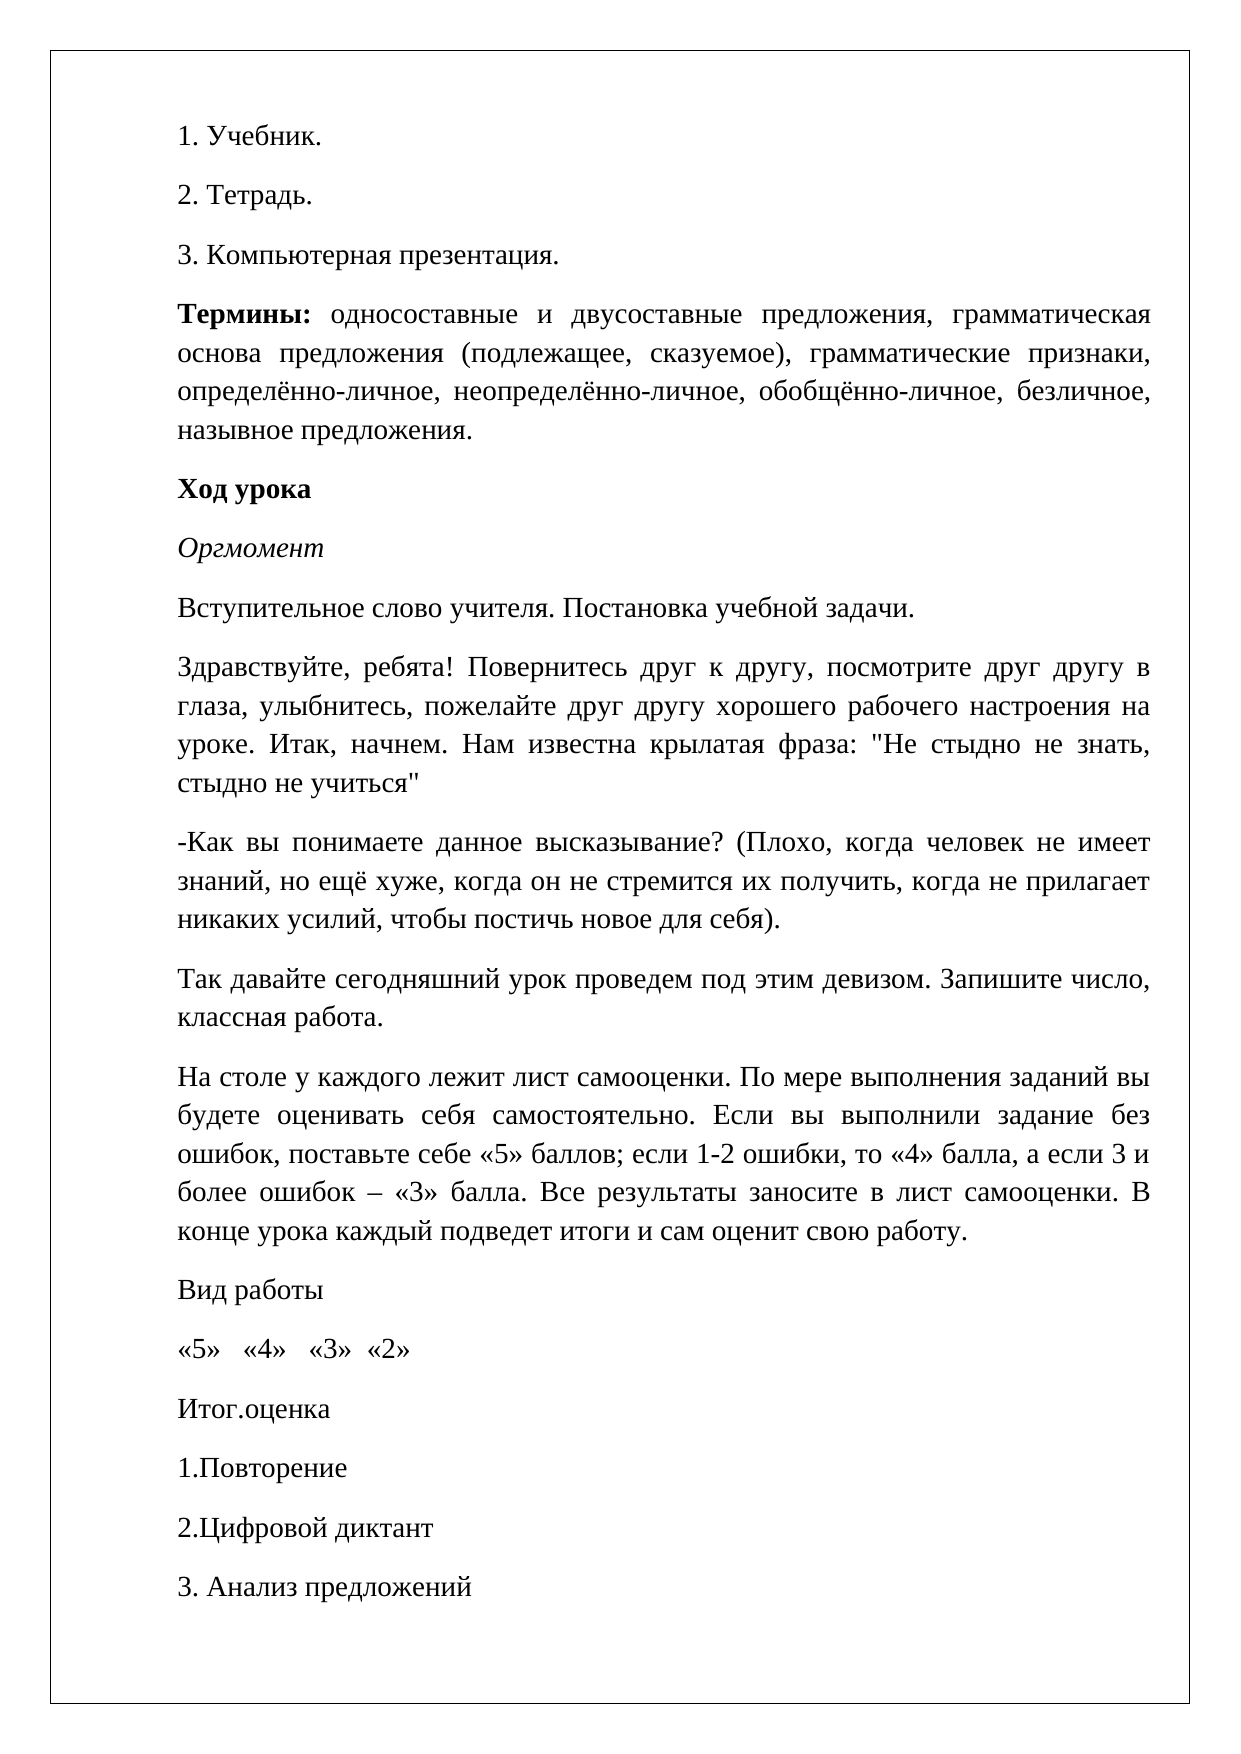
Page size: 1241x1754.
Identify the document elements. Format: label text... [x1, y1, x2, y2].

text Вступительное слово учителя. Постановка учебной задачи. [177, 590, 1152, 623]
text 3. Компьютерная презентация. [177, 237, 1152, 270]
text На столе у каждого лежит лист самооценки. По мере выполнения заданий вы будете оценивать себя самостоятельно. Если вы выполнили задание без ошибок, поставьте себе «5» баллов; если 1-2 ошибки, то «4» балла, а если 3 и более ошибок – «3» балла. Все результаты заносите в лист самооценки. В конце урока каждый подведет итоги и сам оценит свою работу. [177, 1059, 1152, 1246]
text Так давайте сегодняшний урок проведем под этим девизом. Запишите число, классная работа. [177, 961, 1152, 1033]
text Итог.оценка [177, 1391, 1152, 1424]
text -Как вы понимаете данное высказывание? (Плохо, когда человек не имеет знаний, но ещё хуже, когда он не стремится их получить, когда не прилагает никаких усилий, чтобы постичь новое для себя). [177, 824, 1152, 935]
text Здравствуйте, ребята! Повернитесь друг к другу, посмотрите друг другу в глаза, улыбнитесь, пожелайте друг другу хорошего рабочего настроения на уроке. Итак, начнем. Нам известна крылатая фраза: "Не стыдно не знать, стыдно не учиться" [177, 649, 1152, 798]
text 1. Учебник. [177, 118, 1152, 152]
text 3. Анализ предложений [177, 1569, 1152, 1603]
text «5» «4» «3» «2» [177, 1332, 1152, 1365]
text 2. Тетрадь. [177, 177, 1152, 211]
text Оргмомент [177, 531, 1152, 564]
text Ход урока [177, 471, 1152, 505]
text Вид работы [177, 1272, 1152, 1306]
text 1.Повторение [177, 1450, 1152, 1484]
text 2.Цифровой диктант [177, 1510, 1152, 1543]
text Термины: односоставные и двусоставные предложения, грамматическая основа предложения (подлежащее, сказуемое), грамматические признаки, определённо-личное, неопределённо-личное, обобщённо-личное, безличное, назывное предложения. [177, 296, 1152, 445]
